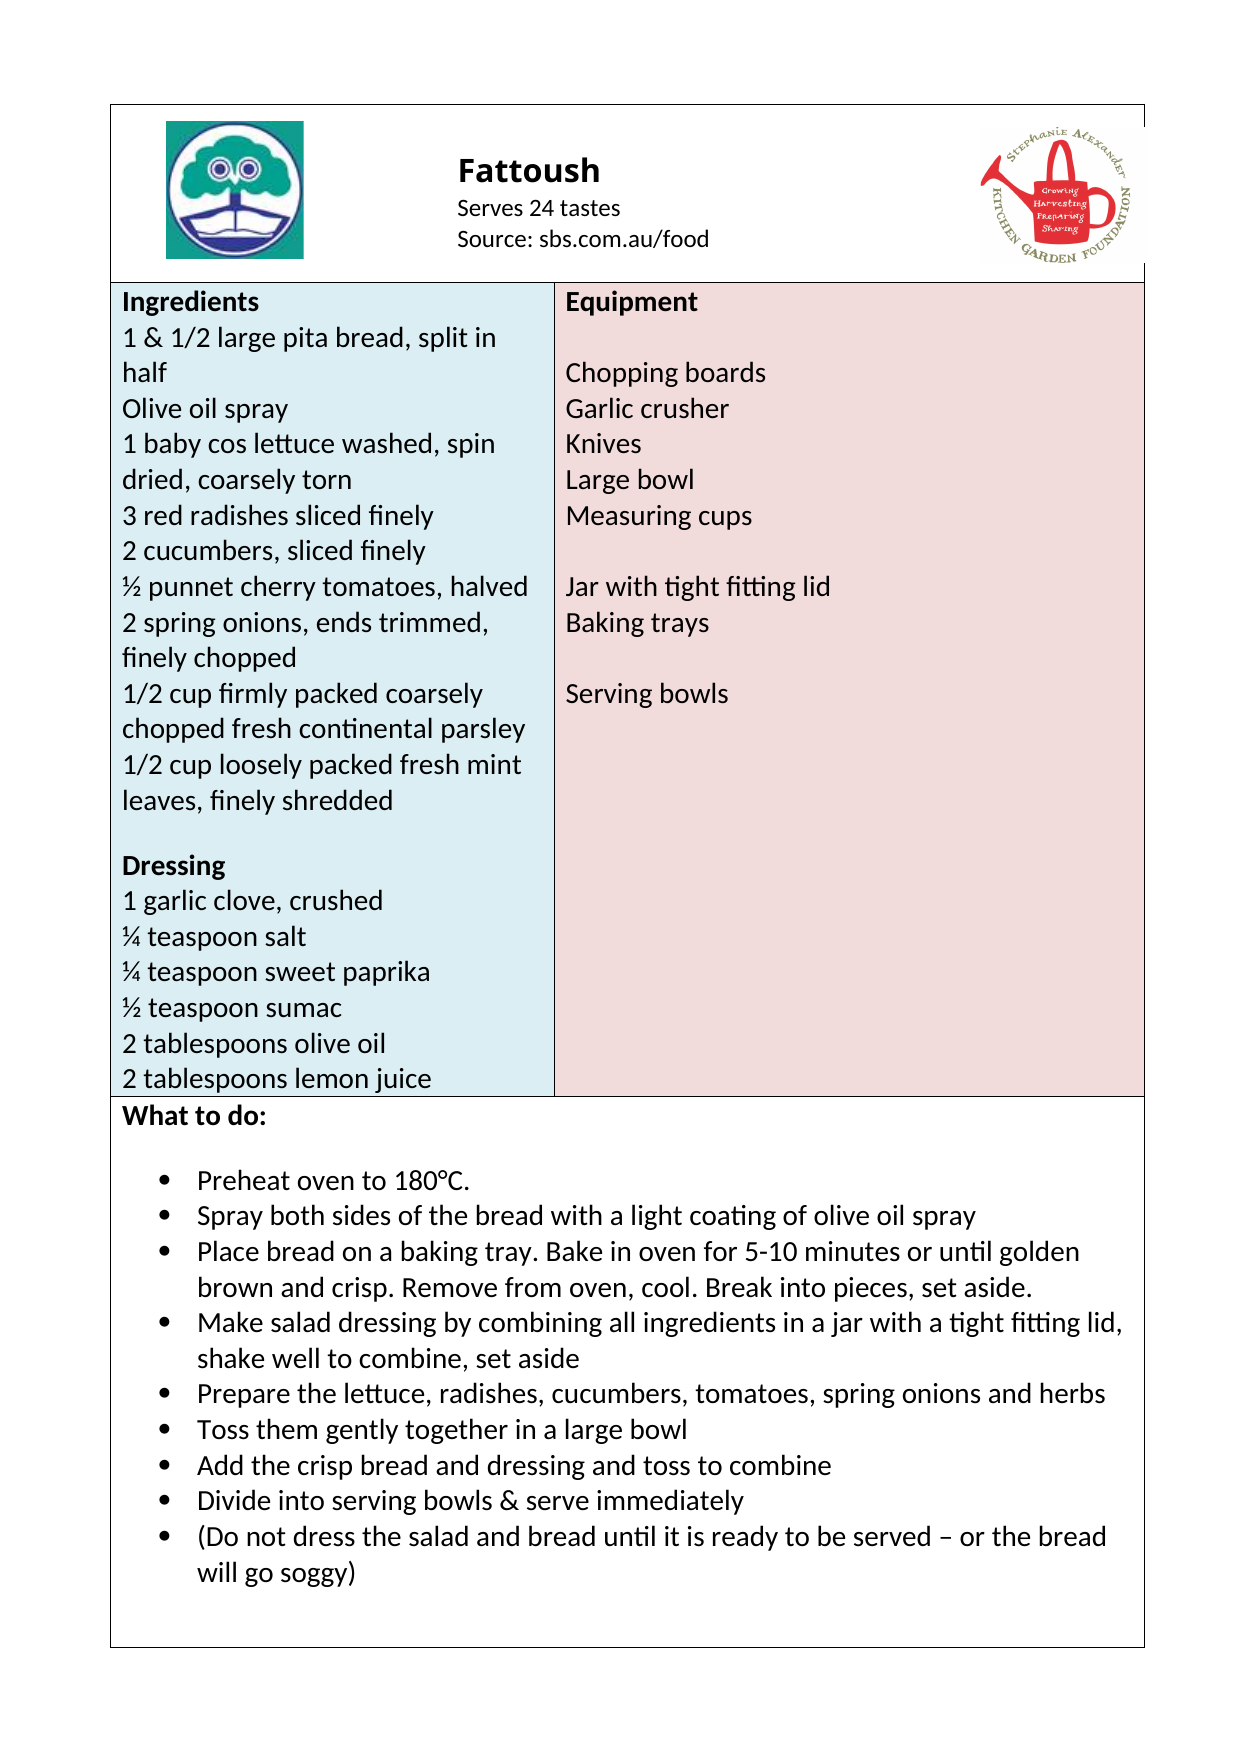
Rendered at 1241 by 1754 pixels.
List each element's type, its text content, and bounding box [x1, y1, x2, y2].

picture [980, 127, 1147, 263]
table_header Fattoush Serves 24 tastes Source: sbs.com.au/food [111, 105, 1144, 282]
picture [166, 121, 304, 259]
table_cell Equipment Chopping boards Garlic crusher Knives Large bowl Measuring cups Jar with tight fitting lid Baking trays Serving bowls [555, 283, 1144, 1096]
table_cell What to do: Preheat oven to 180°C. Spray both sides of the bread with a light coating of olive oil spray Place bread on a baking tray. Bake in oven for 5-10 minutes or until golden brown and crisp. Remove from oven, cool. Break into pieces, set aside. Make salad dressing by combining all ingredients in a jar with a tight fitting lid, shake well to combine, set aside Prepare the lettuce, radishes, cucumbers, tomatoes, spring onions and herbs Toss them gently together in a large bowl Add the crisp bread and dressing and toss to combine Divide into serving bowls & serve immediately (Do not dress the salad and bread until it is ready to be served – or the bread will go soggy) [111, 1097, 1144, 1647]
table_cell Ingredients 1 & 1/2 large pita bread, split in half Olive oil spray 1 baby cos lettuce washed, spin dried, coarsely torn 3 red radishes sliced finely 2 cucumbers, sliced finely ½ punnet cherry tomatoes, halved 2 spring onions, ends trimmed, finely chopped 1/2 cup firmly packed coarsely chopped fresh continental parsley 1/2 cup loosely packed fresh mint leaves, finely shredded Dressing 1 garlic clove, crushed ¼ teaspoon salt ¼ teaspoon sweet paprika ½ teaspoon sumac 2 tablespoons olive oil 2 tablespoons lemon juice [111, 283, 554, 1096]
